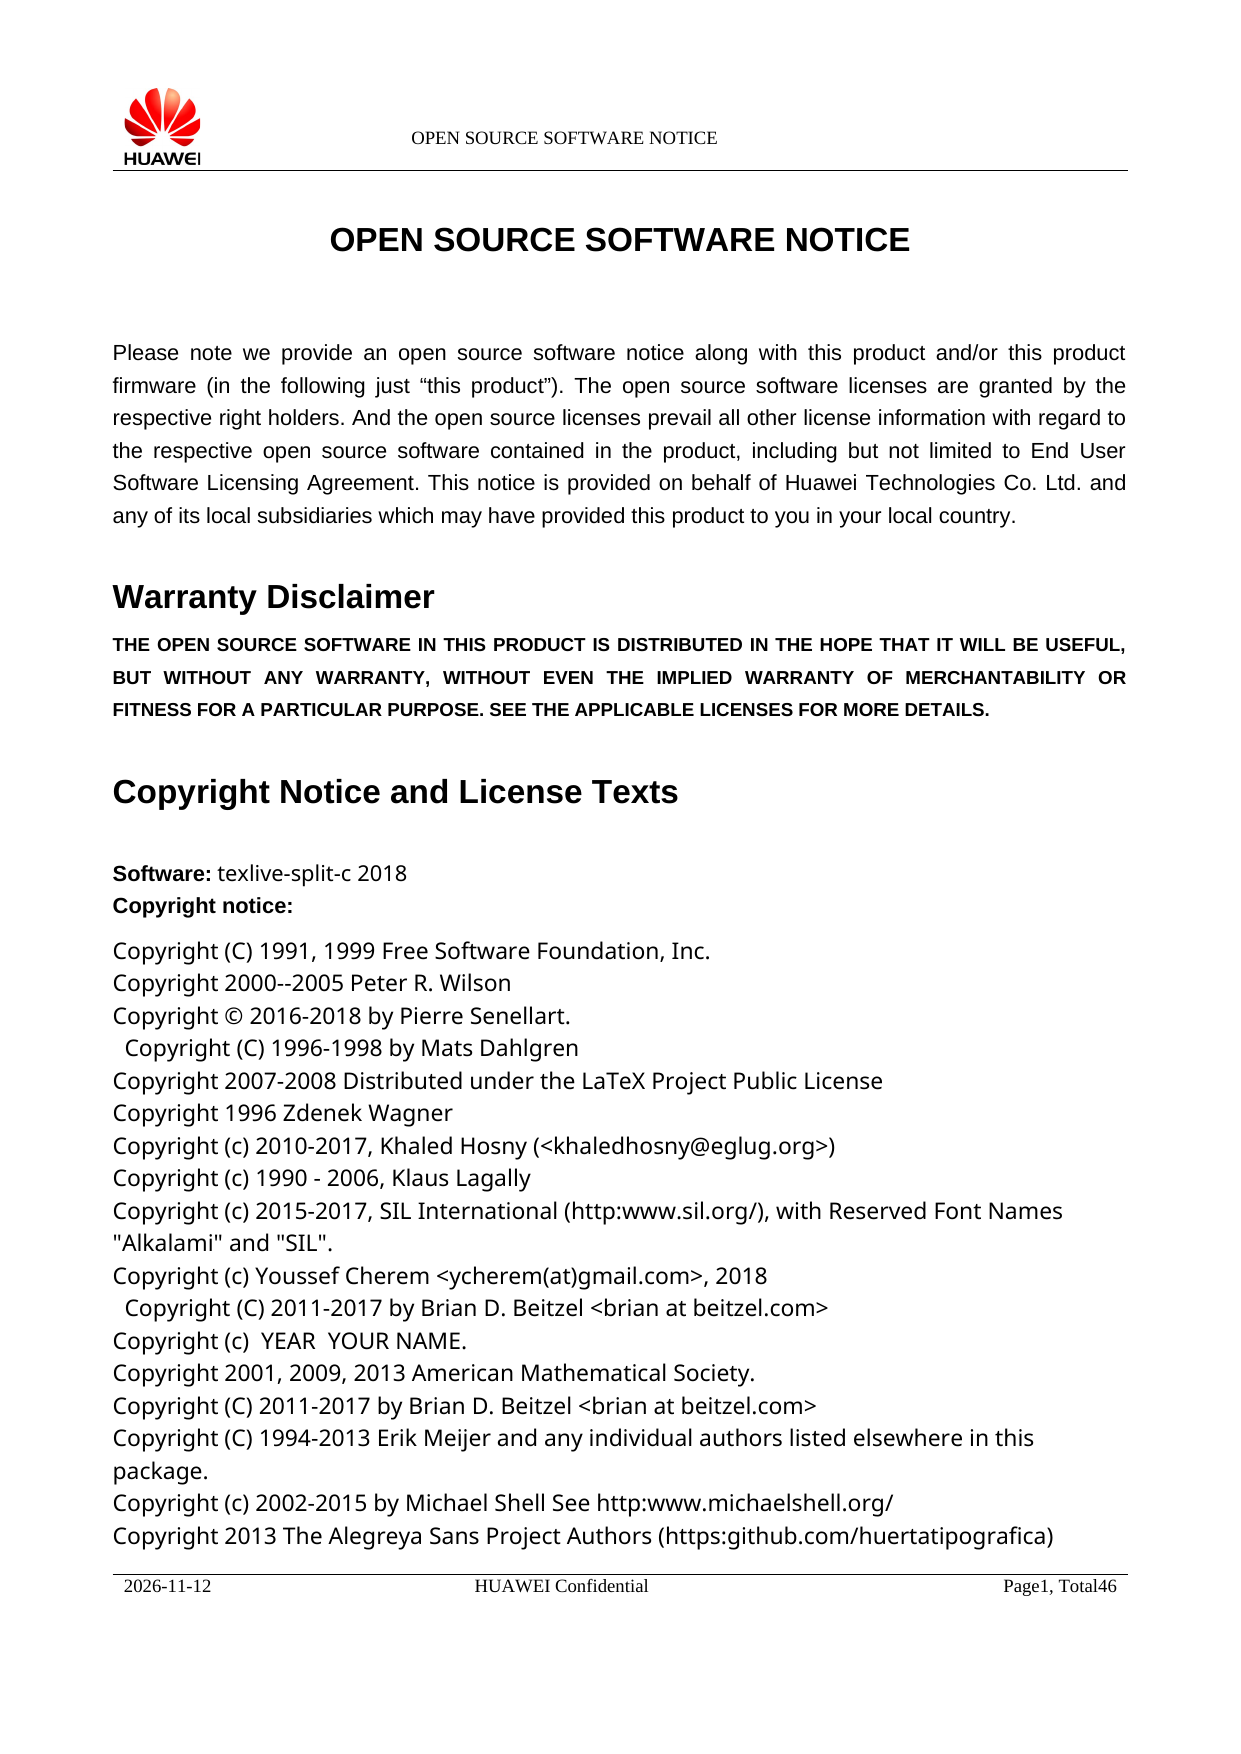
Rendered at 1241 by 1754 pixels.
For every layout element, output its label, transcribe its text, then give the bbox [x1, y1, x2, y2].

text Copyright 2013 The Alegreya Sans Project Authors (https:github.com/huertatipografica) [112, 1519, 1128, 1551]
text The open source software in this product is distributed in the hope that it will be useful, but WITHOUT ANY WARRANTY, without even the implied warranty of MERCHANTABILITY or FITNESS FOR A PARTICULAR PURPOSE. See the applicable licenses for more details. [112, 629, 1128, 726]
text Copyright © 2016-2018 by Pierre Senellart. [112, 999, 1128, 1031]
text Copyright 2007-2008 Distributed under the LaTeX Project Public License [112, 1064, 1128, 1096]
text Copyright (C) 2011-2017 by Brian D. Beitzel <brian at beitzel.com> [112, 1291, 1128, 1324]
text Copyright (C) 1991, 1999 Free Software Foundation, Inc. [112, 934, 1128, 966]
text Copyright 2001, 2009, 2013 American Mathematical Society. [112, 1356, 1128, 1389]
text Copyright Notice and License Texts [112, 759, 1128, 824]
picture [124, 88, 201, 165]
text Copyright (C) 1996-1998 by Mats Dahlgren [112, 1031, 1128, 1064]
text Copyright (c) 2010-2017, Khaled Hosny (<khaledhosny@eglug.org>) [112, 1129, 1128, 1161]
text Please note we provide an open source software notice along with this product and/or this product firmware (in the following just “this product”). The open source software licenses are granted by the respective right holders. And the open source licenses prevail all other license information with regard to the respective open source software contained in the product, including but not limited to End User Software Licensing Agreement. This notice is provided on behalf of Huawei Technologies Co. Ltd. and any of its local subsidiaries which may have provided this product to you in your local country. [112, 336, 1128, 531]
text Copyright (c) 2002-2015 by Michael Shell See http:www.michaelshell.org/ [112, 1486, 1128, 1519]
text Copyright (c) 2015-2017, SIL International (http:www.sil.org/), with Reserved Font Names "Alkalami" and "SIL". [112, 1194, 1128, 1259]
text Copyright (c) YEAR YOUR NAME. [112, 1324, 1128, 1356]
text Copyright (C) 2011-2017 by Brian D. Beitzel <brian at beitzel.com> [112, 1389, 1128, 1421]
text OPEN SOURCE SOFTWARE NOTICE [112, 206, 1128, 271]
text Copyright 1996 Zdenek Wagner [112, 1096, 1128, 1129]
text Copyright (c) 1990 - 2006, Klaus Lagally [112, 1161, 1128, 1194]
text Copyright notice: [112, 889, 1128, 921]
title Software: texlive-split-c 2018 [112, 856, 1128, 889]
text Copyright 2000--2005 Peter R. Wilson [112, 966, 1128, 999]
text Copyright (c) Youssef Cherem <ycherem(at)gmail.com>, 2018 [112, 1259, 1128, 1291]
text Warranty Disclaimer [112, 564, 1128, 629]
text Copyright (C) 1994-2013 Erik Meijer and any individual authors listed elsewhere in this package. [112, 1421, 1128, 1486]
